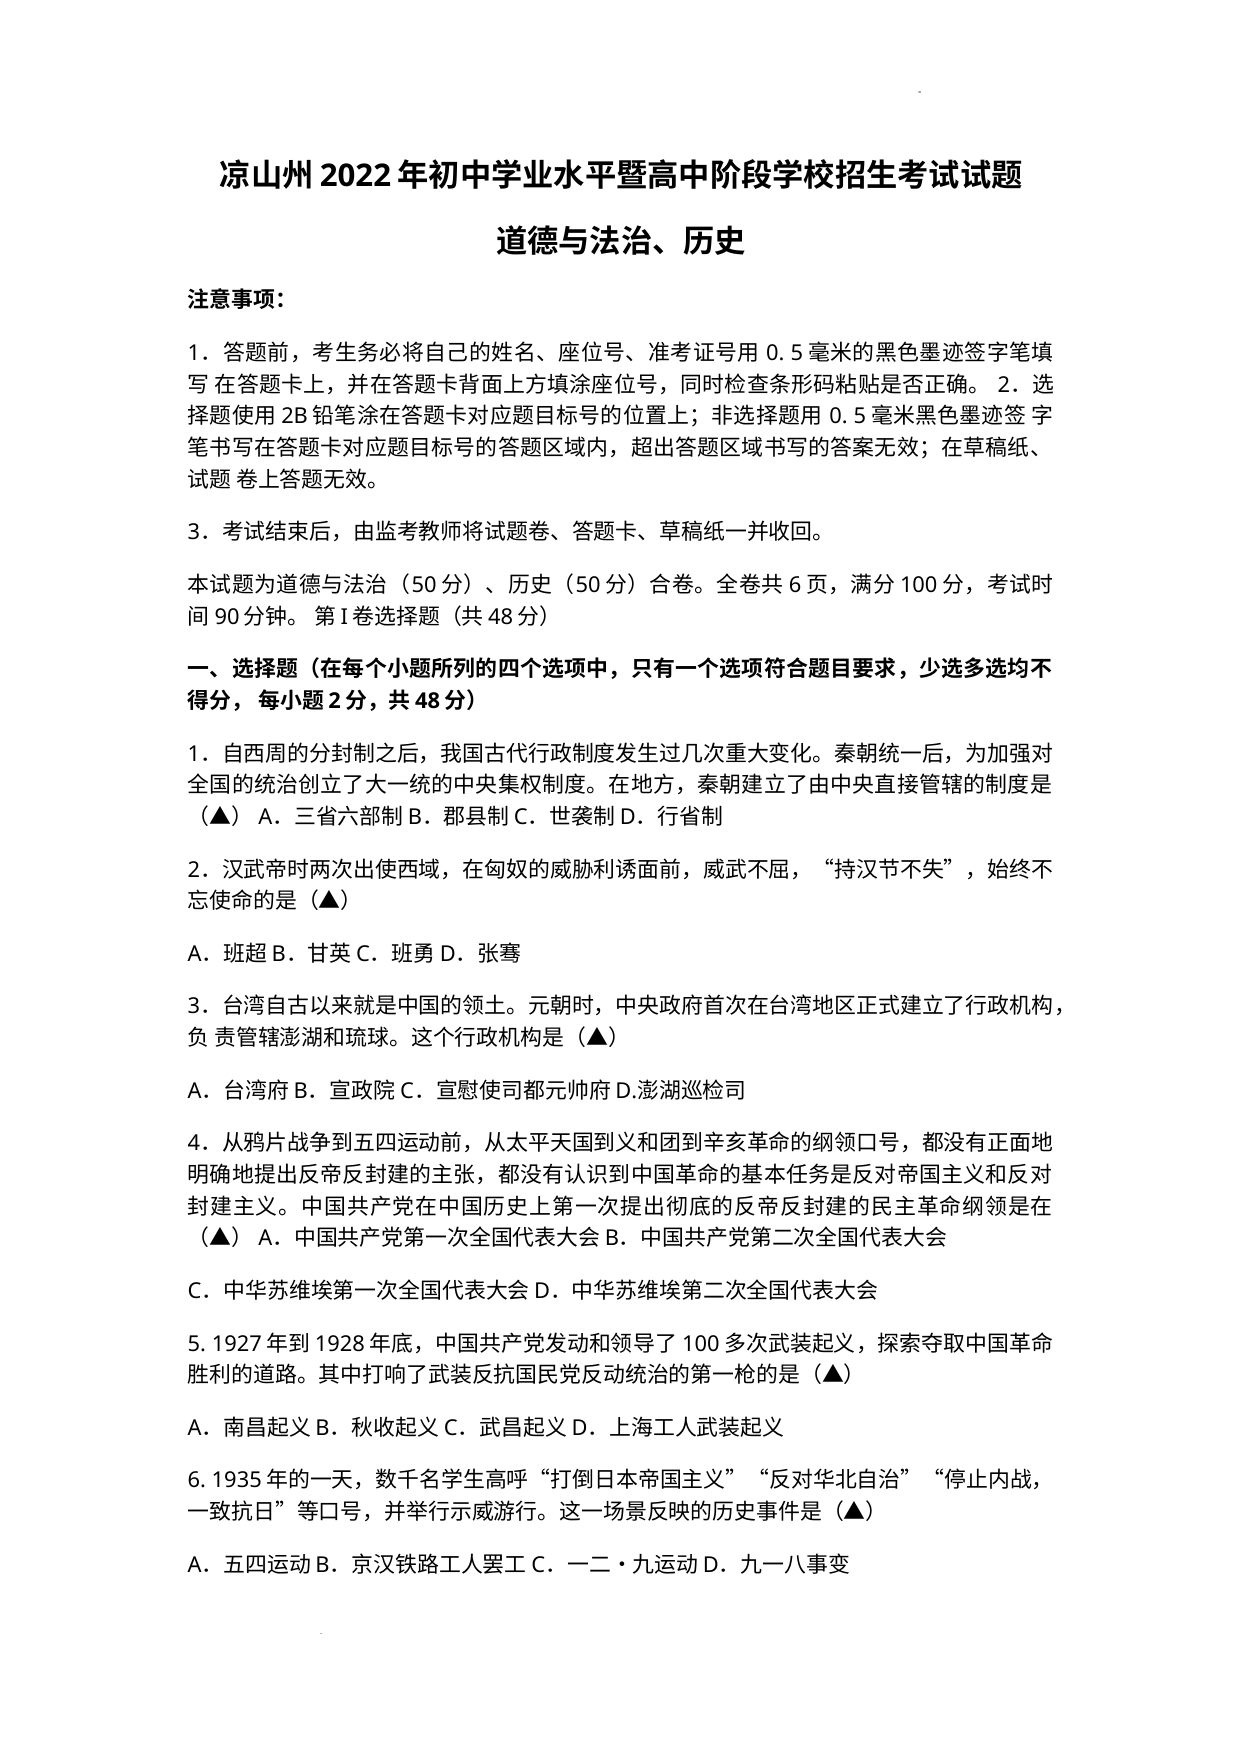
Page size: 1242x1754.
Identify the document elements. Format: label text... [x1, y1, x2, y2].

text 4．从鸦片战争到五四运动前，从太平天国到义和团到辛亥革命的纲领口号，都没有正面地明确地提出反帝反封建的主张，都没有认识到中国革命的基本任务是反对帝国主义和反对封建主义。中国共产党在中国历史上第一次提出彻底的反帝反封建的民主革命纲领是在（▲） A．中国共产党第一次全国代表大会B．中国共产党第二次全国代表大会 [187, 1125, 1054, 1252]
text 本试题为道德与法治（50分）、历史（50分）合卷。全卷共6页，满分100分，考试时间 90分钟。 第I卷选择题（共48分） [187, 567, 1054, 630]
text 1．自西周的分封制之后，我国古代行政制度发生过几次重大变化。秦朝统一后，为加强对全国的统治创立了大一统的中央集权制度。在地方，秦朝建立了由中央直接管辖的制度是（▲） A．三省六部制B．郡县制C．世袭制D．行省制 [187, 736, 1054, 831]
text 3．台湾自古以来就是中国的领土。元朝时，中央政府首次在台湾地区正式建立了行政机构，负 责管辖澎湖和琉球。这个行政机构是（▲） [187, 988, 1054, 1052]
text A．五四运动B．京汉铁路工人罢工 C．一二・九运动D．九一八事变 [187, 1547, 1054, 1578]
text 一、选择题（在每个小题所列的四个选项中，只有一个选项符合题目要求，少选多选均不得分， 每小题2分，共48分） [187, 651, 1054, 715]
text 6. 1935年的一天，数千名学生高呼“打倒日本帝国主义”“反对华北自治”“停止内战，一致抗日”等口号，并举行示威游行。这一场景反映的历史事件是（▲） [187, 1462, 1054, 1526]
text 道德与法治、历史 [187, 216, 1054, 261]
text 3．考试结束后，由监考教师将试题卷、答题卡、草稿纸一并收回。 [187, 514, 1054, 546]
text 凉山州2022年初中学业水平暨高中阶段学校招生考试试题 [187, 150, 1054, 195]
text 5. 1927年到1928年底，中国共产党发动和领导了100多次武装起义，探索夺取中国革命胜利的道路。其中打响了武装反抗国民党反动统治的第一枪的是（▲） [187, 1326, 1054, 1389]
text 1．答题前，考生务必将自己的姓名、座位号、准考证号用0. 5毫米的黑色墨迹签字笔填写 在答题卡上，并在答题卡背面上方填涂座位号，同时检查条形码粘贴是否正确。 2．选择题使用2B铅笔涂在答题卡对应题目标号的位置上；非选择题用0. 5毫米黑色墨迹签 字笔书写在答题卡对应题目标号的答题区域内，超出答题区域书写的答案无效；在草稿纸、试题 卷上答题无效。 [187, 335, 1054, 493]
text C．中华苏维埃第一次全国代表大会D．中华苏维埃第二次全国代表大会 [187, 1273, 1054, 1305]
text A．南昌起义B．秋收起义 C．武昌起义D．上海工人武装起义 [187, 1410, 1054, 1442]
text A．台湾府B．宣政院 C．宣慰使司都元帅府D.澎湖巡检司 [187, 1073, 1054, 1104]
text 2．汉武帝时两次出使西域，在匈奴的威胁利诱面前，威武不屈，“持汉节不失”，始终不忘使命的是（▲） [187, 852, 1054, 915]
text 注意事项： [187, 282, 1054, 314]
text A．班超B．甘英C．班勇D．张骞 [187, 936, 1054, 968]
